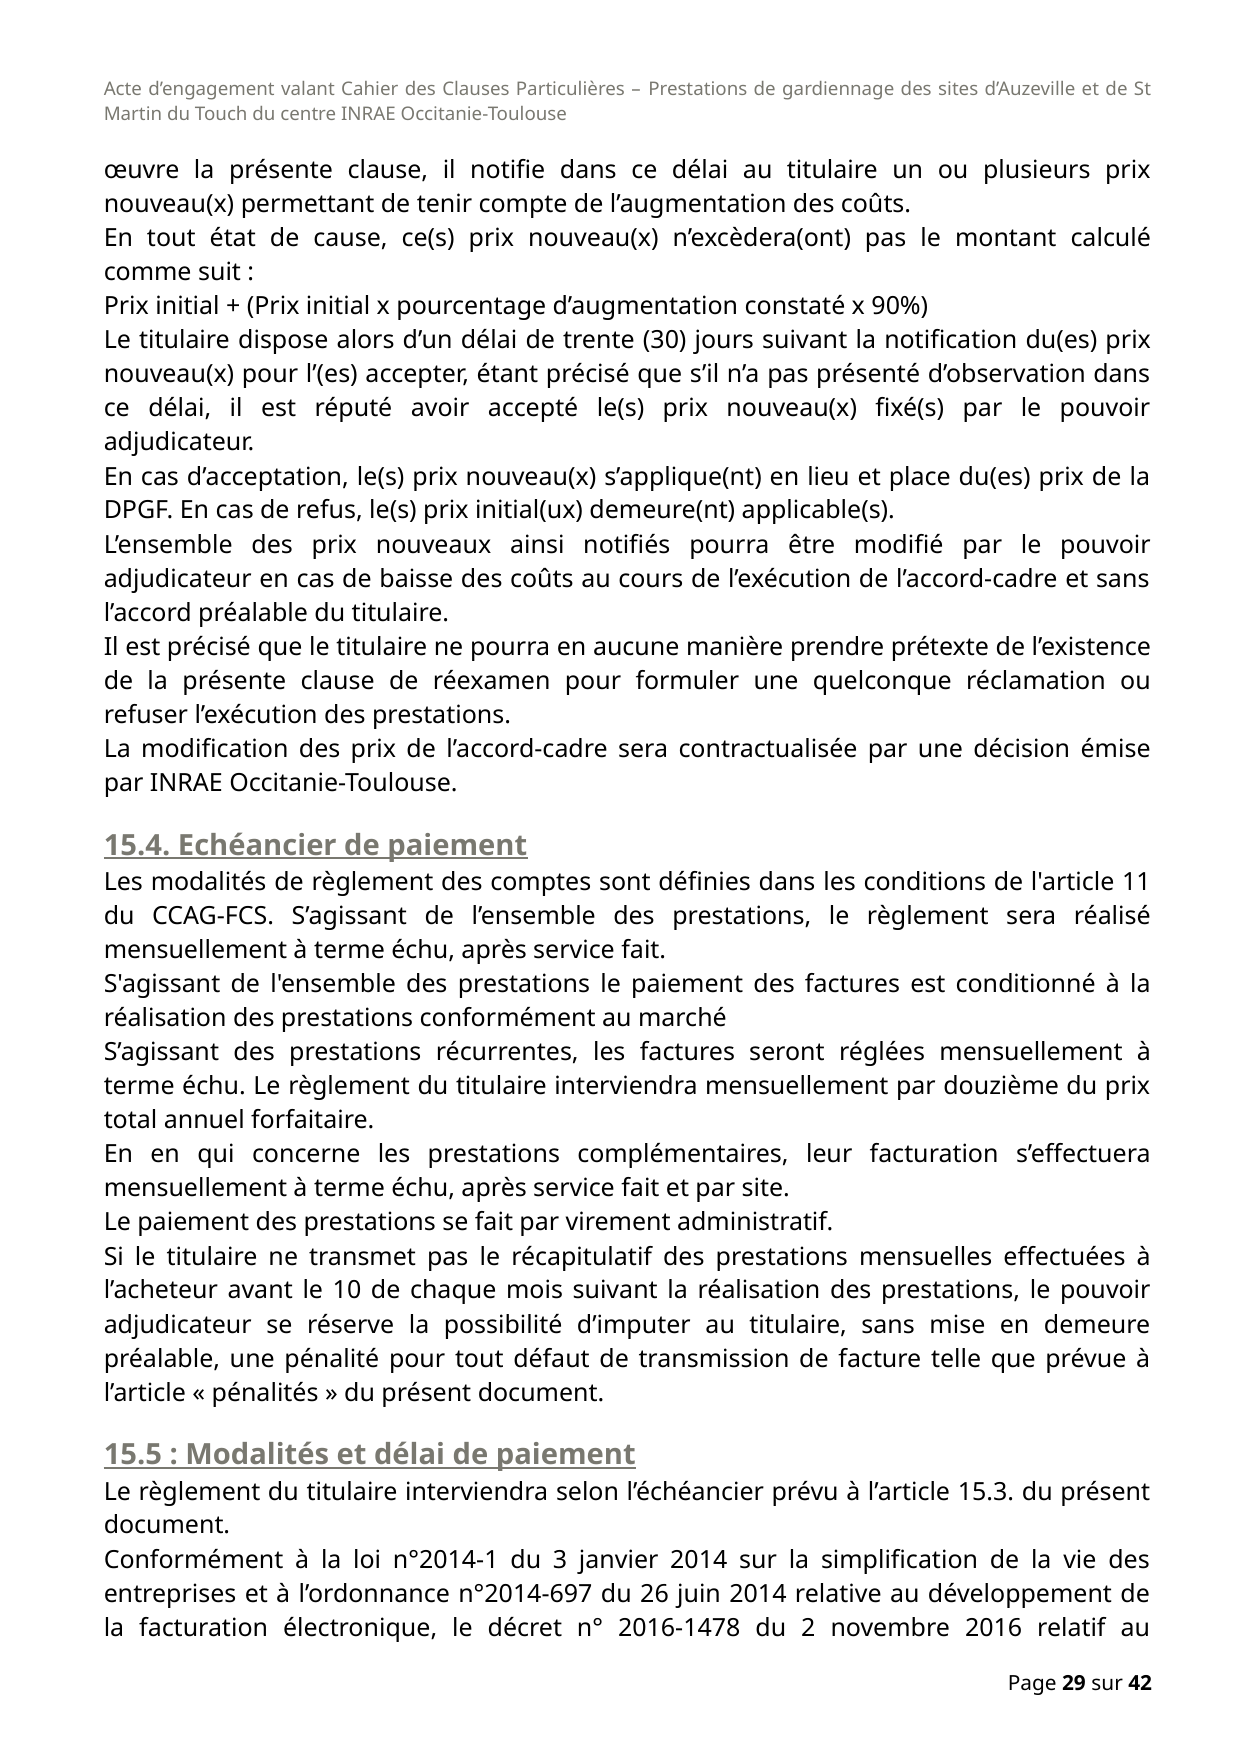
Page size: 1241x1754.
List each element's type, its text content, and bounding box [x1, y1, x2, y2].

text Les modalités de règlement des comptes sont définies dans les conditions de l'article 11 du CCAG-FCS. S’agissant de l’ensemble des prestations, le règlement sera réalisé mensuellement à terme échu, après service fait. [103, 863, 1152, 966]
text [103, 152, 1152, 220]
text S'agissant de l'ensemble des prestations le paiement des factures est conditionné à la réalisation des prestations conformément au marché [103, 966, 1152, 1034]
text S’agissant des prestations récurrentes, les factures seront réglées mensuellement à terme échu. Le règlement du titulaire interviendra mensuellement par douzième du prix total annuel forfaitaire. [103, 1034, 1152, 1136]
text En en qui concerne les prestations complémentaires, leur facturation s’effectuera mensuellement à terme échu, après service fait et par site. [103, 1136, 1152, 1204]
text Si le titulaire ne transmet pas le récapitulatif des prestations mensuelles effectuées à l’acheteur avant le 10 de chaque mois suivant la réalisation des prestations, le pouvoir adjudicateur se réserve la possibilité d’imputer au titulaire, sans mise en demeure préalable, une pénalité pour tout défaut de transmission de facture telle que prévue à l’article « pénalités » du présent document. [103, 1238, 1152, 1408]
text Prix initial + (Prix initial x pourcentage d’augmentation constaté x 90%) [103, 288, 1152, 322]
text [103, 1541, 1152, 1643]
text En tout état de cause, ce(s) prix nouveau(x) n’excèdera(ont) pas le montant calculé comme suit : [103, 220, 1152, 288]
text En cas d’acceptation, le(s) prix nouveau(x) s’applique(nt) en lieu et place du(es) prix de la DPGF. En cas de refus, le(s) prix initial(ux) demeure(nt) applicable(s). [103, 458, 1152, 526]
text La modification des prix de l’accord-cadre sera contractualisée par une décision émise par INRAE Occitanie-Toulouse. [103, 731, 1152, 799]
text Le titulaire dispose alors d’un délai de trente (30) jours suivant la notification du(es) prix nouveau(x) pour l’(es) accepter, étant précisé que s’il n’a pas présenté d’observation dans ce délai, il est réputé avoir accepté le(s) prix nouveau(x) fixé(s) par le pouvoir adjudicateur. [103, 322, 1152, 458]
text Le règlement du titulaire interviendra selon l’échéancier prévu à l’article 15.3. du présent document. [103, 1473, 1152, 1541]
text Le paiement des prestations se fait par virement administratif. [103, 1204, 1152, 1238]
subtitle 15.4. Echéancier de paiement [103, 824, 1152, 863]
subtitle 15.5 : Modalités et délai de paiement [103, 1433, 1152, 1473]
text Il est précisé que le titulaire ne pourra en aucune manière prendre prétexte de l’existence de la présente clause de réexamen pour formuler une quelconque réclamation ou refuser l’exécution des prestations. [103, 628, 1152, 731]
text L’ensemble des prix nouveaux ainsi notifiés pourra être modifié par le pouvoir adjudicateur en cas de baisse des coûts au cours de l’exécution de l’accord-cadre et sans l’accord préalable du titulaire. [103, 526, 1152, 628]
